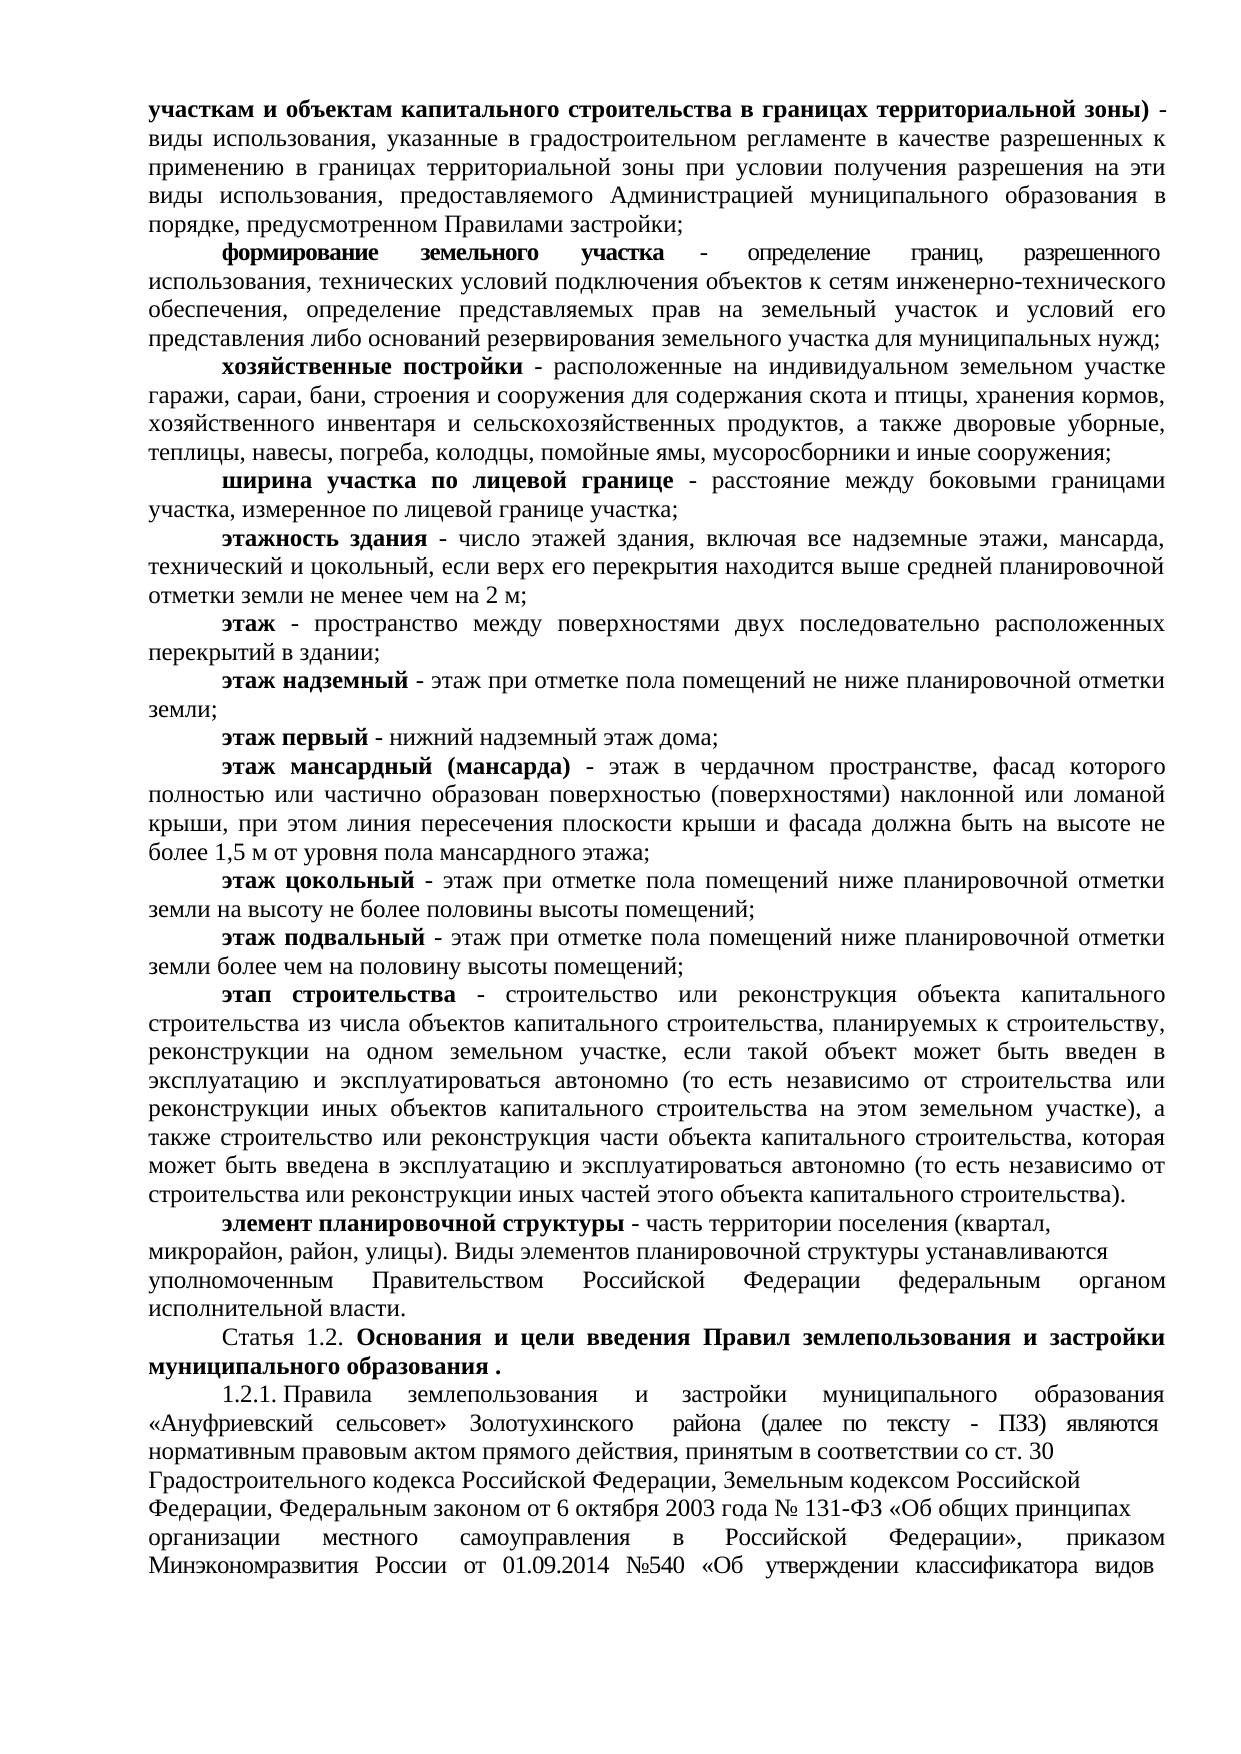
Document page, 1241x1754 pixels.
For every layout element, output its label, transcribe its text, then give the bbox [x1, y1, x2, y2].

text Минэкономразвития России от 01.09.2014 №540 «Об утверждении классификатора видов [148, 1551, 1167, 1580]
text этаж первый - нижний надземный этаж дома; [222, 723, 1167, 751]
text участкам и объектам капитального строительства в границах территориальной зоны) -виды использования, указанные в градостроительном регламенте в качестве разрешенных к применению в границах территориальной зоны при условии получения разрешения на эти виды использования, предоставляемого Администрацией муниципального образования в порядке, предусмотренном Правилами застройки; [148, 95, 1167, 238]
text исполнительной власти. [148, 1294, 1167, 1322]
text нормативным правовым актом прямого действия, принятым в соответствии со ст. 30 Градостроительного кодекса Российской Федерации, Земельным кодексом Российской Федерации, Федеральным законом от 6 октября 2003 года № 131-ФЗ «Об общих принципах организации местного самоуправления в Российской Федерации», приказом [148, 1437, 1167, 1551]
text использования, технических условий подключения объектов к сетям инженерно-технического обеспечения, определение представляемых прав на земельный участок и условий его представления либо оснований резервирования земельного участка для муниципальных нужд; [148, 266, 1167, 352]
text этаж мансардный (мансарда) - этаж в чердачном пространстве, фасад которого полностью или частично образован поверхностью (поверхностями) наклонной или ломаной крыши, при этом линия пересечения плоскости крыши и фасада должна быть на высоте не более 1,5 м от уровня пола мансардного этажа; [148, 751, 1166, 866]
text ширина участка по лицевой границе - расстояние между боковыми границами участка, измеренное по лицевой границе участка; [148, 466, 1166, 523]
text «Ануфриевский сельсовет» Золотухинского района (далее по тексту - ПЗЗ) являются [148, 1408, 1167, 1437]
text этаж цокольный - этаж при отметке пола помещений ниже планировочной отметки земли на высоту не более половины высоты помещений; [148, 866, 1166, 923]
text формирование земельного участка - определение границ, разрешенного [222, 238, 1167, 266]
text этажность здания - число этажей здания, включая все надземные этажи, мансарда, технический и цокольный, если верх его перекрытия находится выше средней планировочной отметки земли не менее чем на 2 м; [148, 523, 1166, 609]
text Статья 1.2. Основания и цели введения Правил землепользования и застройки муниципального образования . [148, 1323, 1166, 1380]
text хозяйственные постройки - расположенные на индивидуальном земельном участке гаражи, сараи, бани, строения и сооружения для содержания скота и птицы, хранения кормов, хозяйственного инвентаря и сельскохозяйственных продуктов, а также дворовые уборные, теплицы, навесы, погреба, колодцы, помойные ямы, мусоросборники и иные сооружения; [148, 352, 1166, 466]
text этап строительства - строительство или реконструкция объекта капитального строительства из числа объектов капитального строительства, планируемых к строительству, реконструкции на одном земельном участке, если такой объект может быть введен в эксплуатацию и эксплуатироваться автономно (то есть независимо от строительства или реконструкции иных объектов капитального строительства на этом земельном участке), а также строительство или реконструкция части объекта капитального строительства, которая может быть введена в эксплуатацию и эксплуатироваться автономно (то есть независимо от строительства или реконструкции иных частей этого объекта капитального строительства). [148, 980, 1166, 1208]
text этаж подвальный - этаж при отметке пола помещений ниже планировочной отметки земли более чем на половину высоты помещений; [148, 923, 1166, 980]
text этаж - пространство между поверхностями двух последовательно расположенных перекрытий в здании; [148, 609, 1166, 666]
text 1.2.1. Правила землепользования и застройки муниципального образования [222, 1380, 1167, 1408]
text этаж надземный - этаж при отметке пола помещений не ниже планировочной отметки земли; [148, 666, 1166, 723]
text элемент планировочной структуры - часть территории поселения (квартал, микрорайон, район, улицы). Виды элементов планировочной структуры устанавливаются уполномоченным Правительством Российской Федерации федеральным органом [148, 1208, 1167, 1294]
